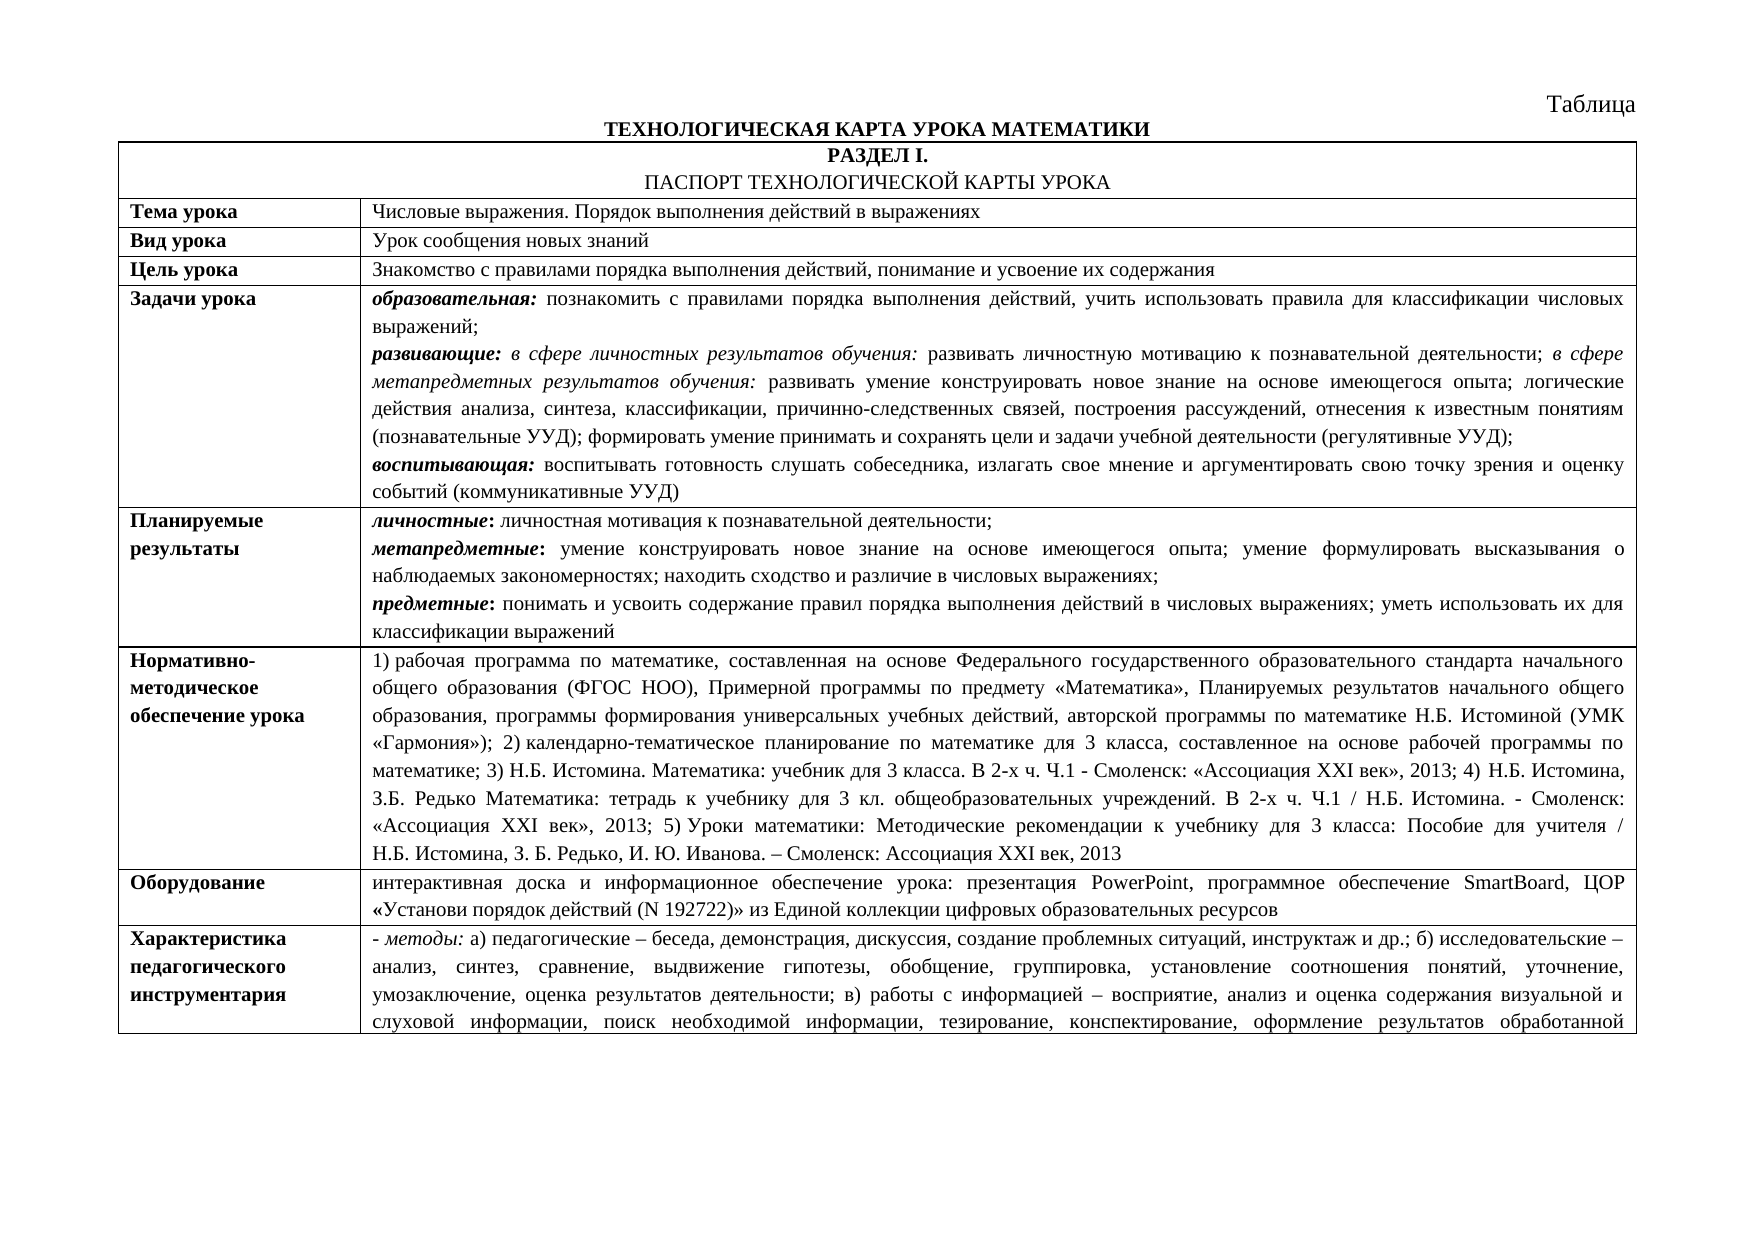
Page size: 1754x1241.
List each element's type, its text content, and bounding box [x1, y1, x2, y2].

table_cell интерактивная доска и информационное обеспечение урока: презентация PowerPoint, программное обеспечение SmartBoard, ЦОР «Установи порядок действий (N 192722)» из Единой коллекции цифровых образовательных ресурсов [361, 870, 1636, 925]
table_cell Нормативно-методическое обеспечение урока [119, 648, 360, 869]
text ТЕХНОЛОГИЧЕСКАЯ КАРТА УРОКА МАТЕМАТИКИ [118, 117, 1636, 141]
table_cell личностные: личностная мотивация к познавательной деятельности; метапредметные: умение конструировать новое знание на основе имеющегося опыта; умение формулировать высказывания о наблюдаемых закономерностях; находить сходство и различие в числовых выражениях; предметные: понимать и усвоить содержание правил порядка выполнения действий в числовых выражениях; уметь использовать их для классификации выражений [361, 508, 1636, 646]
table_cell Цель урока [119, 257, 360, 285]
table_cell образовательная: познакомить с правилами порядка выполнения действий, учить использовать правила для классификации числовых выражений; развивающие: в сфере личностных результатов обучения: развивать личностную мотивацию к познавательной деятельности; в сфере метапредметных результатов обучения: развивать умение конструировать новое знание на основе имеющегося опыта; логические действия анализа, синтеза, классификации, причинно-следственных связей, построения рассуждений, отнесения к известным понятиям (познавательные УУД); формировать умение принимать и сохранять цели и задачи учебной деятельности (регулятивные УУД); воспитывающая: воспитывать готовность слушать собеседника, излагать свое мнение и аргументировать свою точку зрения и оценку событий (коммуникативные УУД) [361, 286, 1636, 507]
table_cell Числовые выражения. Порядок выполнения действий в выражениях [361, 199, 1636, 227]
table_cell Задачи урока [119, 286, 360, 507]
table_header РАЗДЕЛ I. ПАСПОРТ ТЕХНОЛОГИЧЕСКОЙ КАРТЫ УРОКА [119, 143, 1636, 198]
table_cell Урок сообщения новых знаний [361, 228, 1636, 256]
table_cell Планируемые результаты [119, 508, 360, 646]
table_cell Оборудование [119, 870, 360, 925]
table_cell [361, 926, 1636, 1033]
table_cell Тема урока [119, 199, 360, 227]
text Таблица [118, 89, 1636, 117]
table_cell Вид урока [119, 228, 360, 256]
table_cell 1) рабочая программа по математике, составленная на основе Федерального государственного образовательного стандарта начального общего образования (ФГОС НОО), Примерной программы по предмету «Математика», Планируемых результатов начального общего образования, программы формирования универсальных учебных действий, авторской программы по математике Н.Б. Истоминой (УМК «Гармония»); 2) календарно-тематическое планирование по математике для 3 класса, составленное на основе рабочей программы по математике; 3) Н.Б. Истомина. Математика: учебник для 3 класса. В 2-х ч. Ч.1 - Смоленск: «Ассоциация XXI век», 2013; 4) Н.Б. Истомина, З.Б. Редько Математика: тетрадь к учебнику для 3 кл. общеобразовательных учреждений. В 2-х ч. Ч.1 / Н.Б. Истомина. - Смоленск: «Ассоциация XXI век», 2013; 5) Уроки математики: Методические рекомендации к учебнику для 3 класса: Пособие для учителя / Н.Б. Истомина, З. Б. Редько, И. Ю. Иванова. – Смоленск: Ассоциация XXI век, 2013 [361, 648, 1636, 869]
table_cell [119, 926, 360, 1033]
table_cell Знакомство с правилами порядка выполнения действий, понимание и усвоение их содержания [361, 257, 1636, 285]
